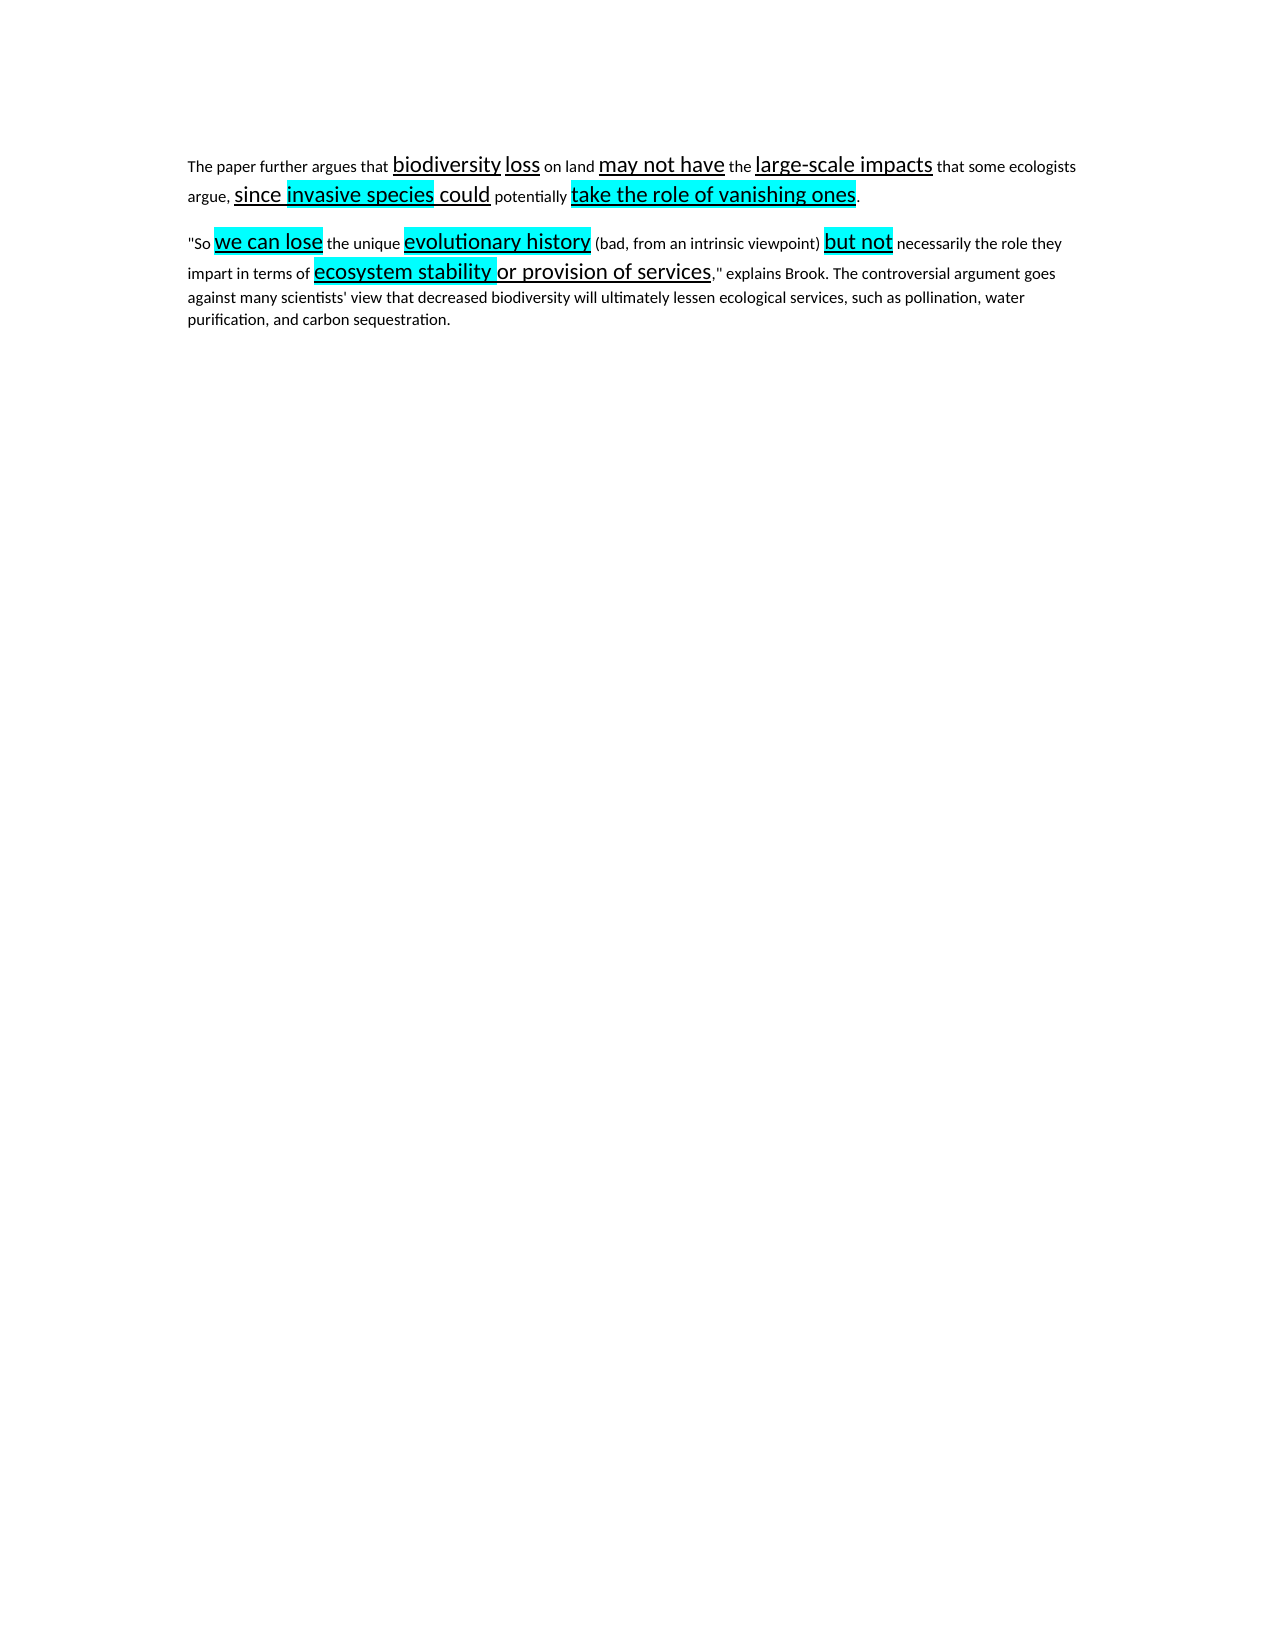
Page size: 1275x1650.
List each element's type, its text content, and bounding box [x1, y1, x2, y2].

text "So we can lose the unique evolutionary history (bad, from an intrinsic viewpoint) but not necessarily the role they impart in terms of ecosystem stability or provision of services," explains Brook. The controversial argument goes against many scientists' view that decreased biodiversity will ultimately lessen ecological services, such as pollination, water purification, and carbon sequestration. [187, 227, 1087, 329]
text The paper further argues that biodiversity loss on land may not have the large-scale impacts that some ecologists argue, since invasive species could potentially take the role of vanishing ones. [187, 150, 1087, 208]
